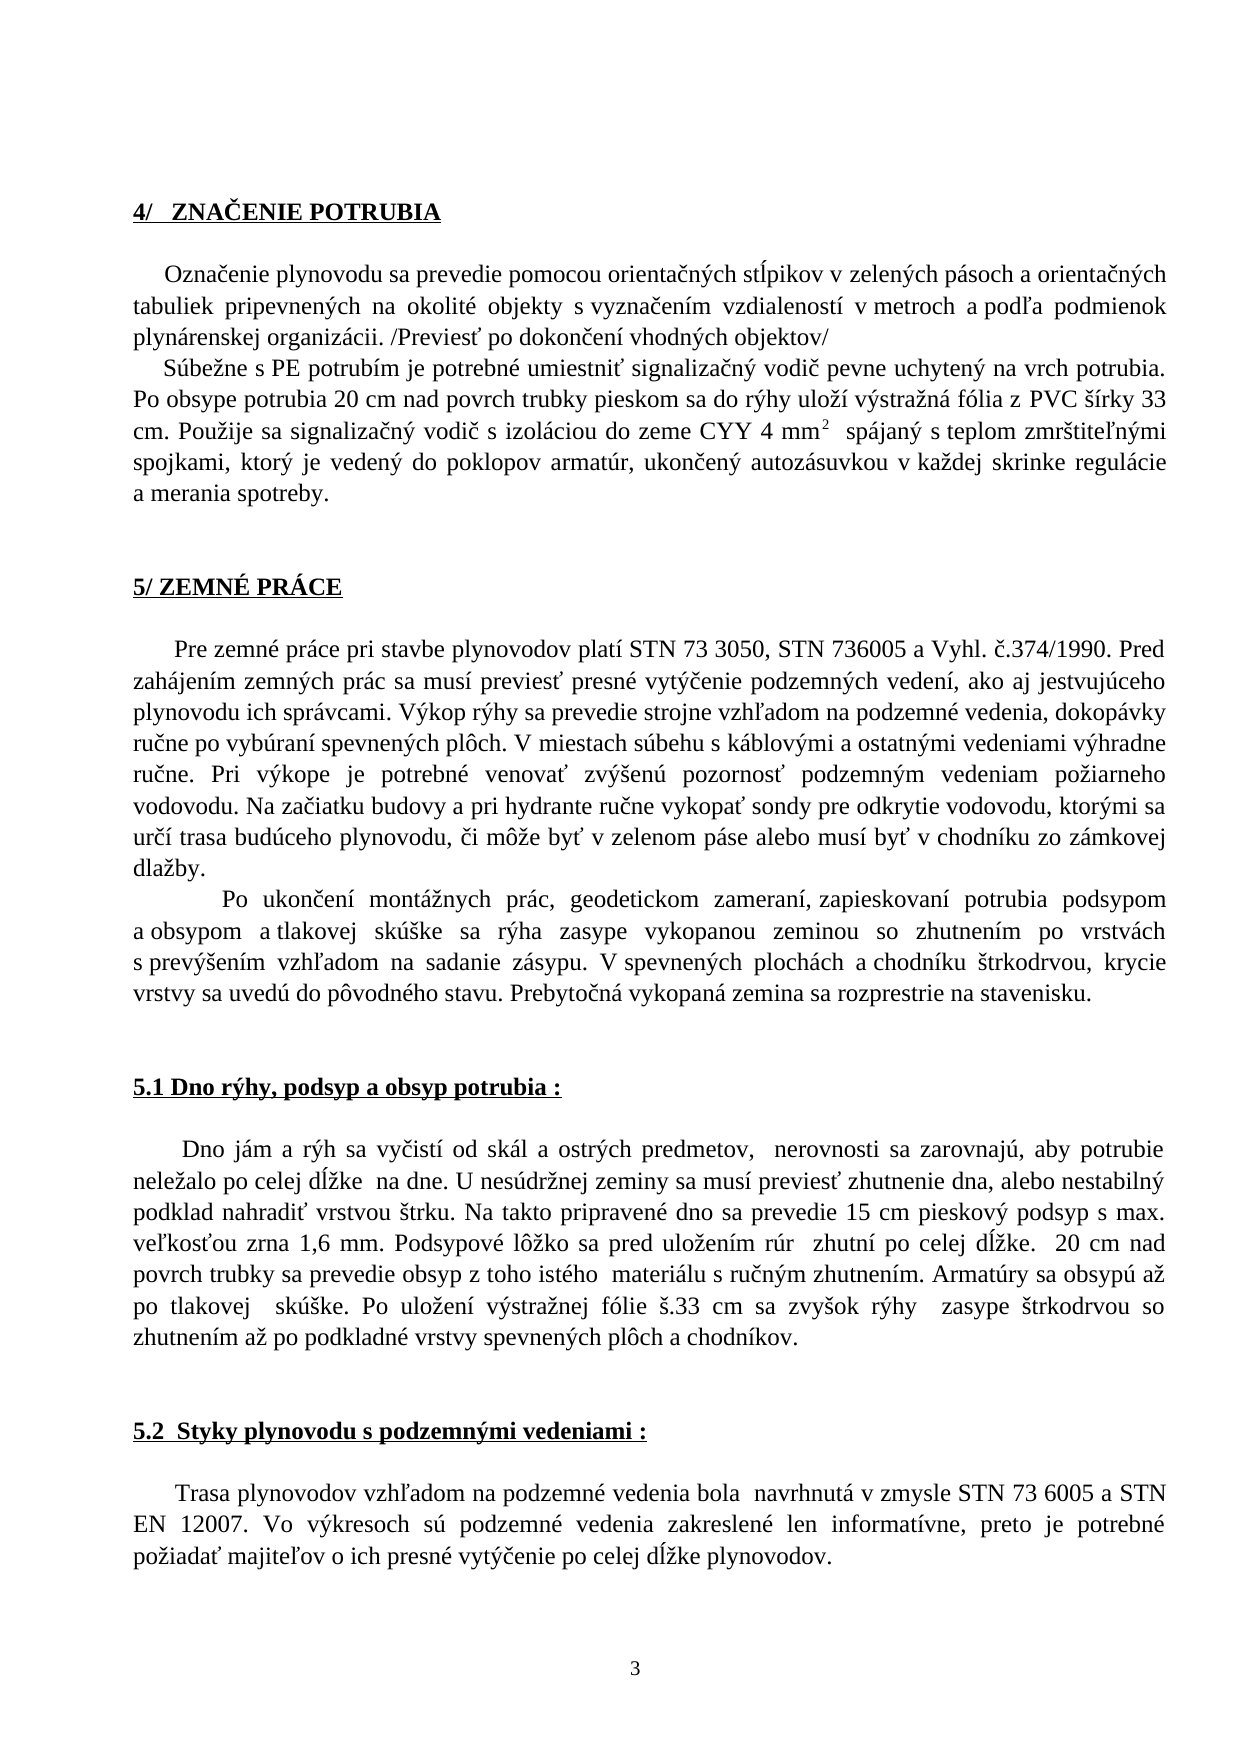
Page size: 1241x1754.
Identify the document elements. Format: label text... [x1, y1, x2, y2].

text Po ukončení montážnych prác, geodetickom zameraní, zapieskovaní potrubia podsypom a obsypom a tlakovej skúške sa rýha zasype vykopanou zeminou so zhutnením po vrstvách s prevýšením vzhľadom na sadanie zásypu. V spevnených plochách a chodníku štrkodrvou, krycie vrstvy sa uvedú do pôvodného stavu. Prebytočná vykopaná zemina sa rozprestrie na stavenisku. [133, 883, 1166, 1008]
text Pre zemné práce pri stavbe plynovodov platí STN 73 3050, STN 736005 a Vyhl. č.374/1990. Pred zahájením zemných prác sa musí previesť presné vytýčenie podzemných vedení, ako aj jestvujúceho plynovodu ich správcami. Výkop rýhy sa prevedie strojne vzhľadom na podzemné vedenia, dokopávky ručne po vybúraní spevnených plôch. V miestach súbehu s káblovými a ostatnými vedeniami výhradne ručne. Pri výkope je potrebné venovať zvýšenú pozornosť podzemným vedeniam požiarneho vodovodu. Na začiatku budovy a pri hydrante ručne vykopať sondy pre odkrytie vodovodu, ktorými sa určí trasa budúceho plynovodu, či môže byť v zelenom páse alebo musí byť v chodníku zo zámkovej dlažby. [133, 633, 1166, 883]
text 5.2 Styky plynovodu s podzemnými vedeniami : [133, 1414, 1167, 1445]
text Súbežne s PE potrubím je potrebné umiestniť signalizačný vodič pevne uchytený na vrch potrubia. Po obsype potrubia 20 cm nad povrch trubky pieskom sa do rýhy uloží výstražná fólia z PVC šírky 33 cm. Použije sa signalizačný vodič s izoláciou do zeme CYY 4 mm2 spájaný s teplom zmrštiteľnými spojkami, ktorý je vedený do poklopov armatúr, ukončený autozásuvkou v každej skrinke regulácie a merania spotreby. [133, 352, 1167, 508]
text 5.1 Dno rýhy, podsyp a obsyp potrubia : [133, 1070, 1167, 1102]
text Dno jám a rýh sa vyčistí od skál a ostrých predmetov, nerovnosti sa zarovnajú, aby potrubie neležalo po celej dĺžke na dne. U nesúdržnej zeminy sa musí previesť zhutnenie dna, alebo nestabilný podklad nahradiť vrstvou štrku. Na takto pripravené dno sa prevedie 15 cm pieskový podsyp s max. veľkosťou zrna 1,6 mm. Podsypové lôžko sa pred uložením rúr zhutní po celej dĺžke. 20 cm nad povrch trubky sa prevedie obsyp z toho istého materiálu s ručným zhutnením. Armatúry sa obsypú až po tlakovej skúške. Po uložení výstražnej fólie š.33 cm sa zvyšok rýhy zasype štrkodrvou so zhutnením až po podkladné vrstvy spevnených plôch a chodníkov. [133, 1133, 1167, 1352]
text 4/ ZNAČENIE POTRUBIA [133, 195, 1167, 227]
text Označenie plynovodu sa prevedie pomocou orientačných stĺpikov v zelených pásoch a orientačných tabuliek pripevnených na okolité objekty s vyznačením vzdialeností v metroch a podľa podmienok plynárenskej organizácii. /Previesť po dokončení vhodných objektov/ [133, 258, 1167, 352]
text 5/ ZEMNÉ PRÁCE [133, 570, 1166, 602]
text Trasa plynovodov vzhľadom na podzemné vedenia bola navrhnutá v zmysle STN 73 6005 a STN EN 12007. Vo výkresoch sú podzemné vedenia zakreslené len informatívne, preto je potrebné požiadať majiteľov o ich presné vytýčenie po celej dĺžke plynovodov. [133, 1477, 1167, 1570]
